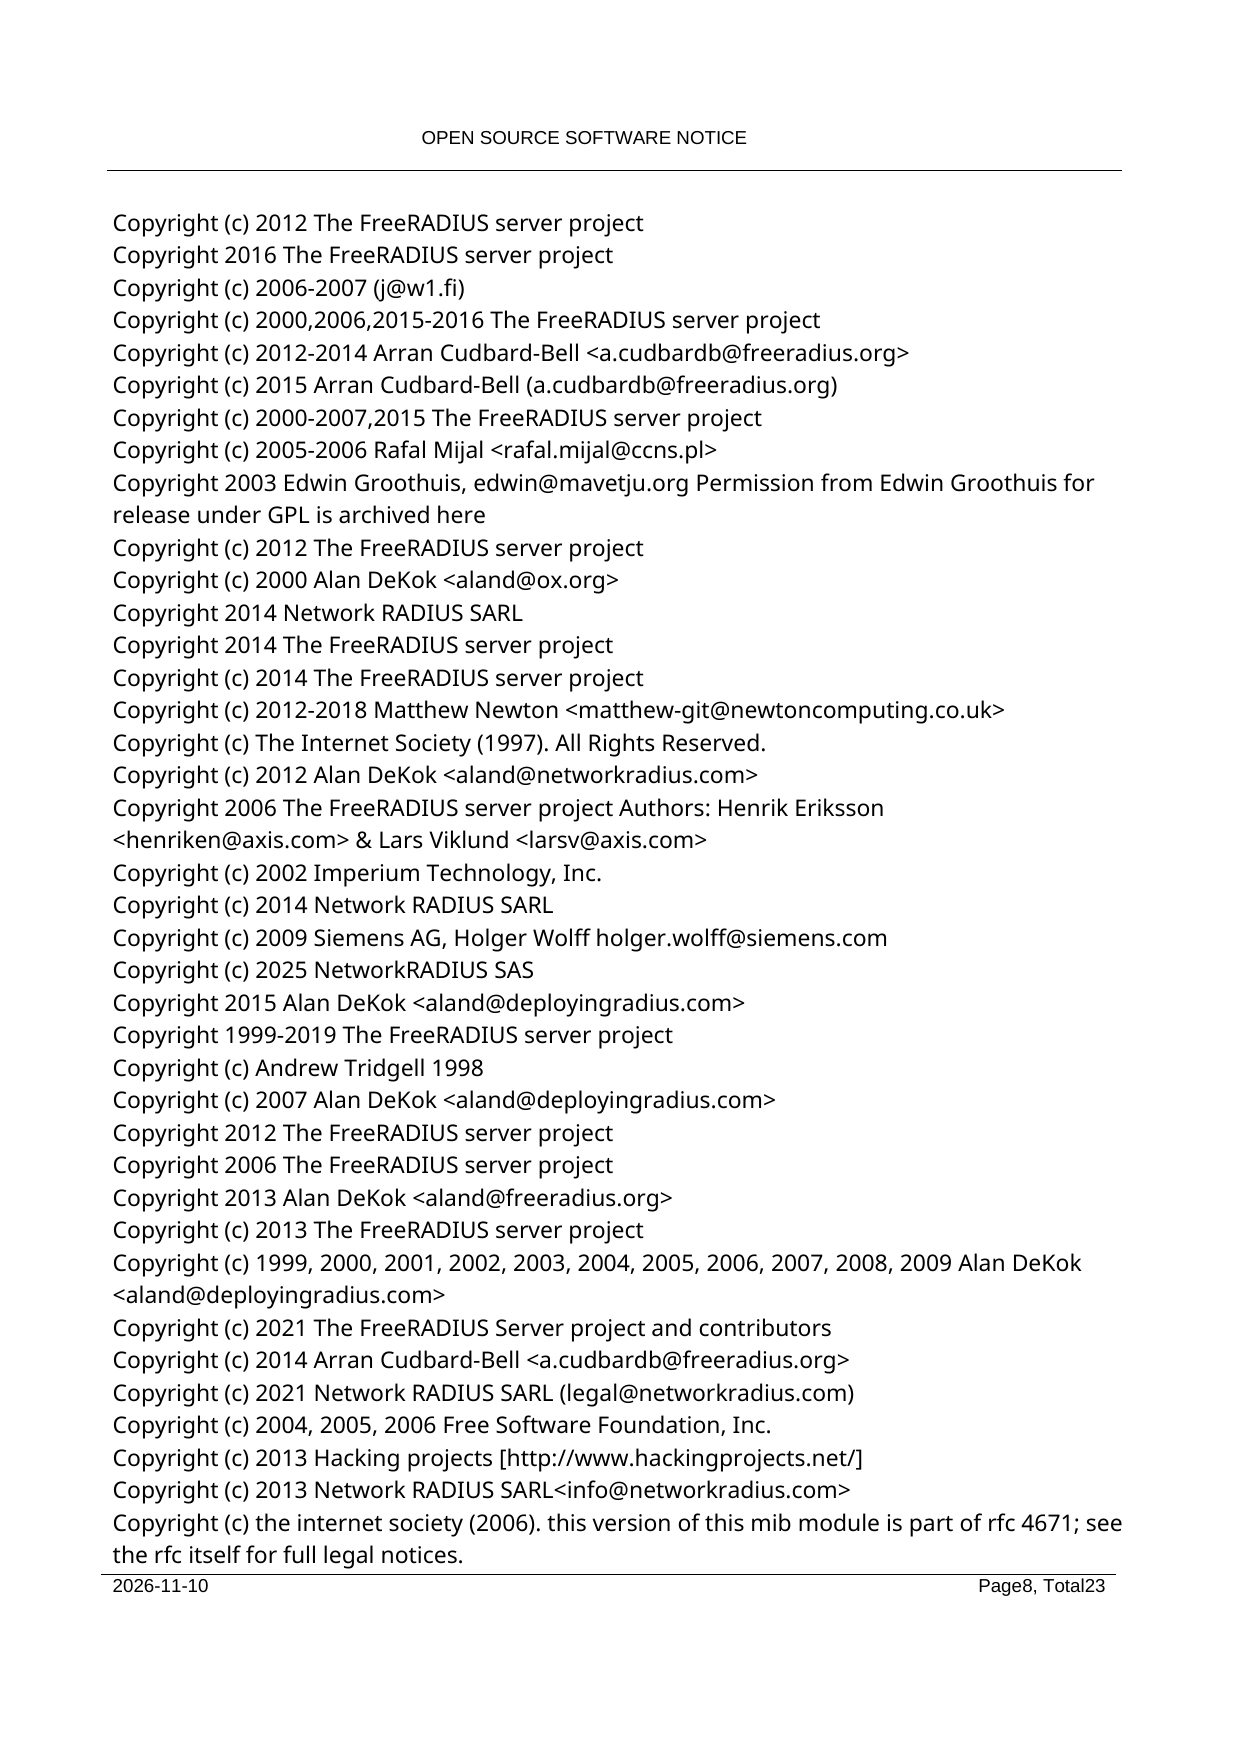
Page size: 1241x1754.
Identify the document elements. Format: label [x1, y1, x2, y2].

text [112, 206, 1128, 1571]
